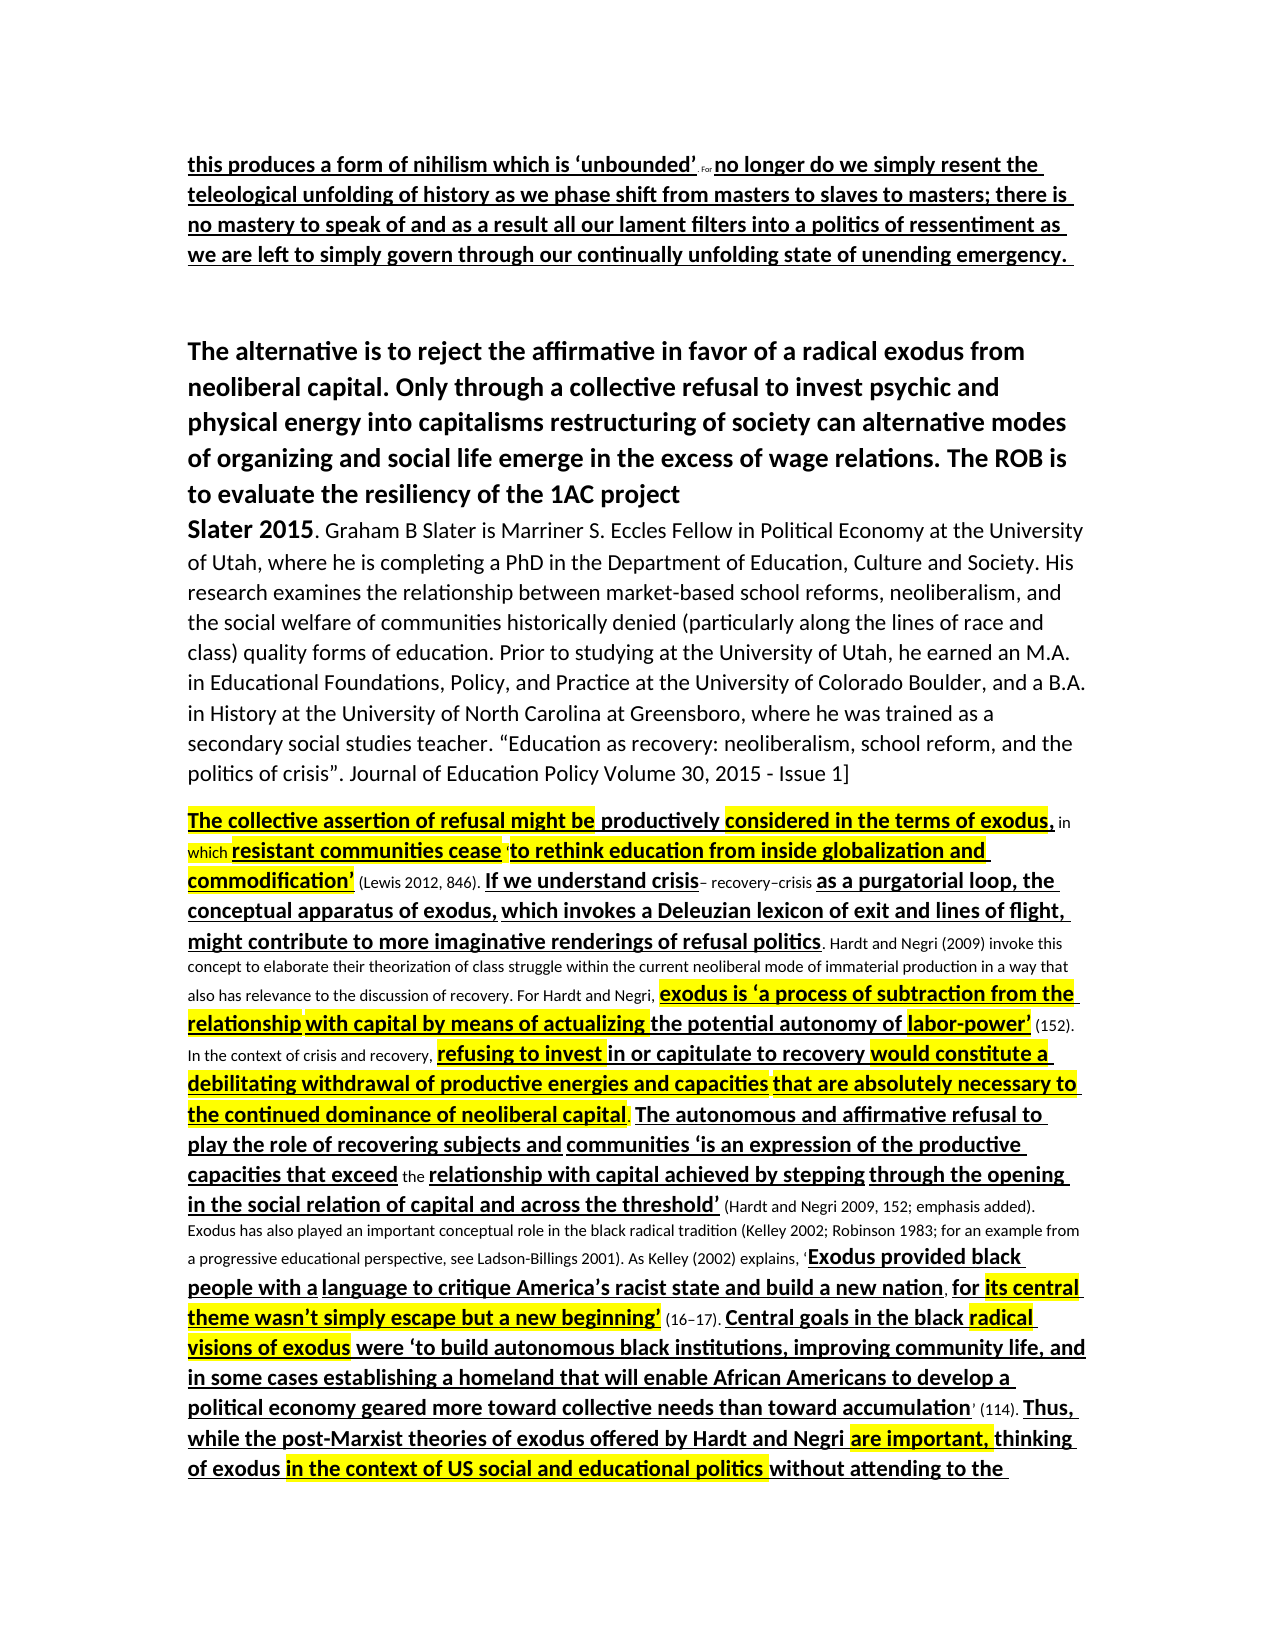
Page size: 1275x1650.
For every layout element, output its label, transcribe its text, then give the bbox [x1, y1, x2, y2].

subtitle The alternative is to reject the affirmative in favor of a radical exodus from neoliberal capital. Only through a collective refusal to invest psychic and physical energy into capitalisms restructuring of society can alternative modes of organizing and social life emerge in the excess of wage relations. The ROB is to evaluate the resiliency of the 1AC project [187, 334, 1087, 510]
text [187, 806, 1087, 1482]
text Slater 2015. Graham B Slater is Marriner S. Eccles Fellow in Political Economy at the University of Utah, where he is completing a PhD in the Department of Education, Culture and Society. His research examines the relationship between market-based school reforms, neoliberalism, and the social welfare of communities historically denied (particularly along the lines of race and class) quality forms of education. Prior to studying at the University of Utah, he earned an M.A. in Educational Foundations, Policy, and Practice at the University of Colorado Boulder, and a B.A. in History at the University of North Carolina at Greensboro, where he was trained as a secondary social studies teacher. “Education as recovery: neoliberalism, school reform, and the politics of crisis”. Journal of Education Policy Volume 30, 2015 - Issue 1] [187, 512, 1087, 787]
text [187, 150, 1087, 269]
